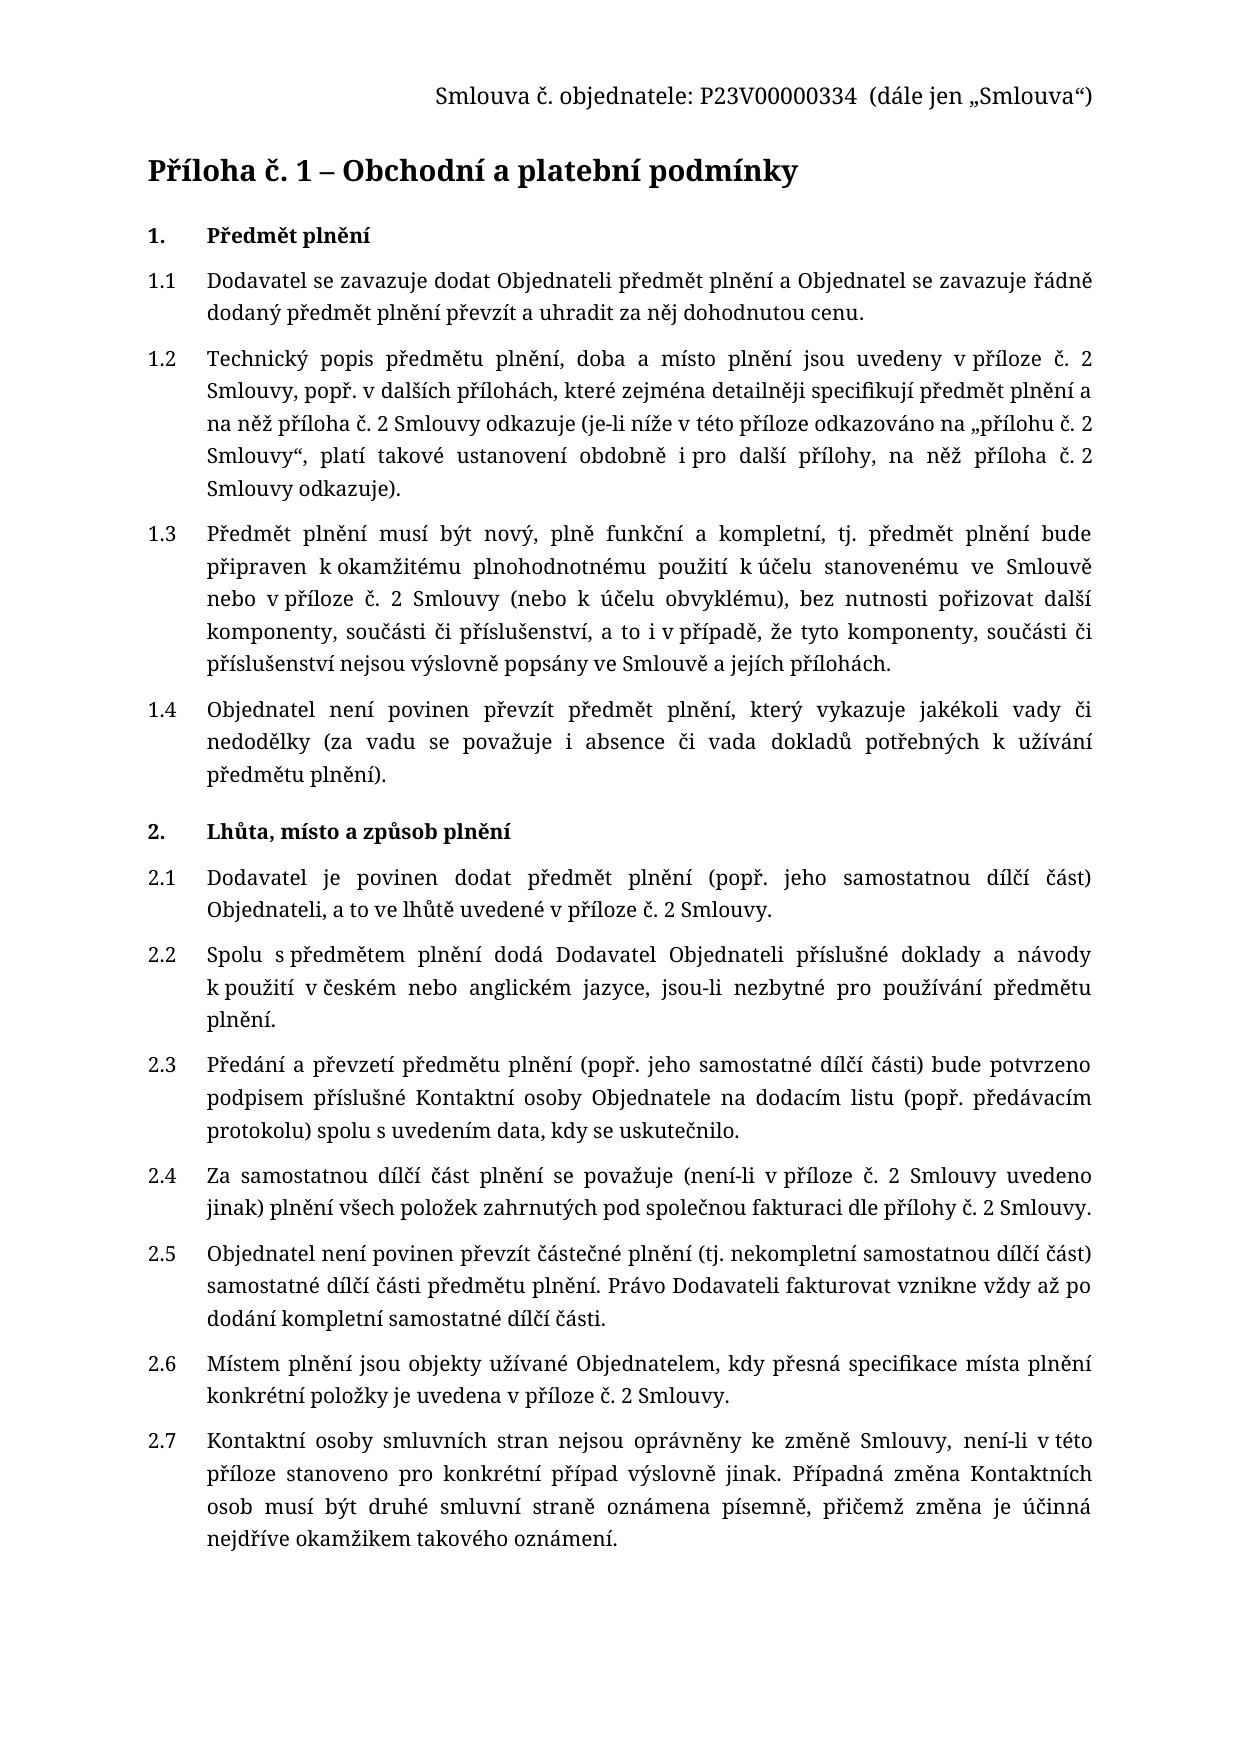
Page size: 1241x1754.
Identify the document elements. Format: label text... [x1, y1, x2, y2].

list Předmět plnění musí být nový, plně funkční a kompletní, tj. předmět plnění bude připraven k okamžitému plnohodnotnému použití k účelu stanovenému ve Smlouvě nebo v příloze č. 2 Smlouvy (nebo k účelu obvyklému), bez nutnosti pořizovat další komponenty, součásti či příslušenství, a to i v případě, že tyto komponenty, součásti či příslušenství nejsou výslovně popsány ve Smlouvě a jejích přílohách. [148, 519, 1093, 678]
list Kontaktní osoby smluvních stran nejsou oprávněny ke změně Smlouvy, není-li v této příloze stanoveno pro konkrétní případ výslovně jinak. Případná změna Kontaktních osob musí být druhé smluvní straně oznámena písemně, přičemž změna je účinná nejdříve okamžikem takového oznámení. [148, 1427, 1093, 1553]
list Lhůta, místo a způsob plnění [148, 817, 1093, 846]
list Za samostatnou dílčí část plnění se považuje (není-li v příloze č. 2 Smlouvy uvedeno jinak) plnění všech položek zahrnutých pod společnou fakturaci dle přílohy č. 2 Smlouvy. [148, 1161, 1093, 1222]
list Dodavatel je povinen dodat předmět plnění (popř. jeho samostatnou dílčí část) Objednateli, a to ve lhůtě uvedené v příloze č. 2 Smlouvy. [148, 863, 1093, 924]
list Spolu s předmětem plnění dodá Dodavatel Objednateli příslušné doklady a návody k použití v českém nebo anglickém jazyce, jsou-li nezbytné pro používání předmětu plnění. [148, 940, 1093, 1034]
list Objednatel není povinen převzít částečné plnění (tj. nekompletní samostatnou dílčí část) samostatné dílčí části předmětu plnění. Právo Dodavateli fakturovat vznikne vždy až po dodání kompletní samostatné dílčí části. [148, 1239, 1093, 1332]
list Místem plnění jsou objekty užívané Objednatelem, kdy přesná specifikace místa plnění konkrétní položky je uvedena v příloze č. 2 Smlouvy. [148, 1349, 1093, 1410]
list Dodavatel se zavazuje dodat Objednateli předmět plnění a Objednatel se zavazuje řádně dodaný předmět plnění převzít a uhradit za něj dohodnutou cenu. [148, 266, 1093, 327]
list Objednatel není povinen převzít předmět plnění, který vykazuje jakékoli vady či nedodělky (za vadu se považuje i absence či vada dokladů potřebných k užívání předmětu plnění). [148, 695, 1093, 788]
text Příloha č. 1 – Obchodní a platební podmínky [148, 150, 1093, 190]
list Předání a převzetí předmětu plnění (popř. jeho samostatné dílčí části) bude potvrzeno podpisem příslušné Kontaktní osoby Objednatele na dodacím listu (popř. předávacím protokolu) spolu s uvedením data, kdy se uskutečnilo. [148, 1051, 1093, 1144]
list Předmět plnění [148, 221, 1093, 249]
list Technický popis předmětu plnění, doba a místo plnění jsou uvedeny v příloze č. 2 Smlouvy, popř. v dalších přílohách, které zejména detailněji specifikují předmět plnění a na něž příloha č. 2 Smlouvy odkazuje (je-li níže v této příloze odkazováno na „přílohu č. 2 Smlouvy“, platí takové ustanovení obdobně i pro další přílohy, na něž příloha č. 2 Smlouvy odkazuje). [148, 344, 1093, 502]
